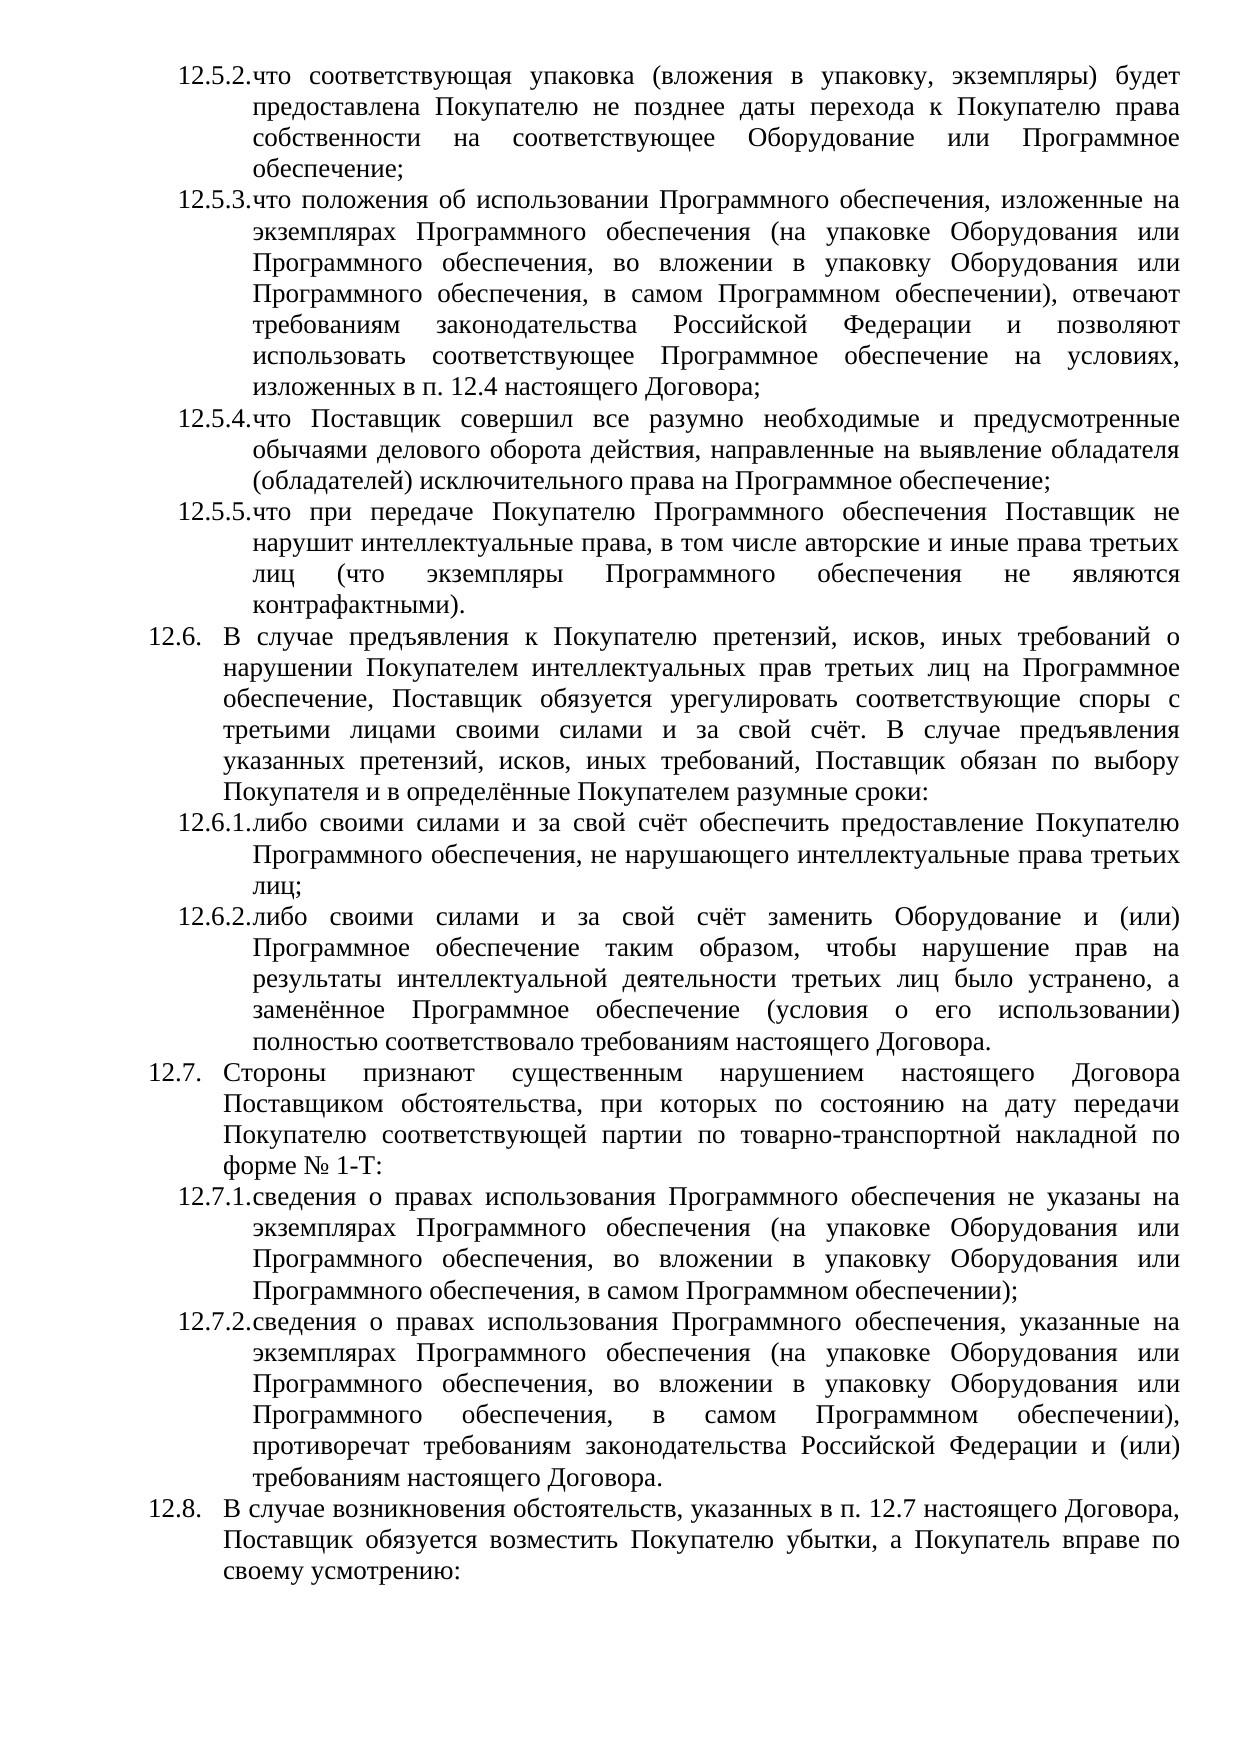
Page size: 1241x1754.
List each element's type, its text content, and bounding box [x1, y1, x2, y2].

list Стороны признают существенным нарушением настоящего Договора Поставщиком обстоятельства, при которых по состоянию на дату передачи Покупателю соответствующей партии по товарно-транспортной накладной по форме № 1-Т: [148, 1056, 1181, 1180]
list что положения об использовании Программного обеспечения, изложенные на экземплярах Программного обеспечения (на упаковке Оборудования или Программного обеспечения, во вложении в упаковку Оборудования или Программного обеспечения, в самом Программном обеспечении), отвечают требованиям законодательства Российской Федерации и позволяют использовать соответствующее Программное обеспечение на условиях, изложенных в п. 12.4 настоящего Договора; [177, 184, 1181, 402]
list сведения о правах использования Программного обеспечения, указанные на экземплярах Программного обеспечения (на упаковке Оборудования или Программного обеспечения, во вложении в упаковку Оборудования или Программного обеспечения, в самом Программном обеспечении), противоречат требованиям законодательства Российской Федерации и (или) требованиям настоящего Договора. [177, 1305, 1181, 1492]
list либо своими силами и за свой счёт обеспечить предоставление Покупателю Программного обеспечения, не нарушающего интеллектуальные права третьих лиц; [177, 807, 1181, 900]
list что Поставщик совершил все разумно необходимые и предусмотренные обычаями делового оборота действия, направленные на выявление обладателя (обладателей) исключительного права на Программное обеспечение; [177, 402, 1181, 495]
list либо своими силами и за свой счёт заменить Оборудование и (или) Программное обеспечение таким образом, чтобы нарушение прав на результаты интеллектуальной деятельности третьих лиц было устранено, а заменённое Программное обеспечение (условия о его использовании) полностью соответствовало требованиям настоящего Договора. [177, 900, 1181, 1056]
list что при передаче Покупателю Программного обеспечения Поставщик не нарушит интеллектуальные права, в том числе авторские и иные права третьих лиц (что экземпляры Программного обеспечения не являются контрафактными). [177, 495, 1181, 620]
list сведения о правах использования Программного обеспечения не указаны на экземплярах Программного обеспечения (на упаковке Оборудования или Программного обеспечения, во вложении в упаковку Оборудования или Программного обеспечения, в самом Программном обеспечении); [177, 1180, 1181, 1305]
list В случае предъявления к Покупателю претензий, исков, иных требований о нарушении Покупателем интеллектуальных прав третьих лиц на Программное обеспечение, Поставщик обязуется урегулировать соответствующие споры с третьими лицами своими силами и за свой счёт. В случае предъявления указанных претензий, исков, иных требований, Поставщик обязан по выбору Покупателя и в определённые Покупателем разумные сроки: [148, 620, 1181, 807]
list что соответствующая упаковка (вложения в упаковку, экземпляры) будет предоставлена Покупателю не позднее даты перехода к Покупателю права собственности на соответствующее Оборудование или Программное обеспечение; [177, 59, 1181, 184]
list В случае возникновения обстоятельств, указанных в п. 12.7 настоящего Договора, Поставщик обязуется возместить Покупателю убытки, а Покупатель вправе по своему усмотрению: [148, 1492, 1181, 1585]
